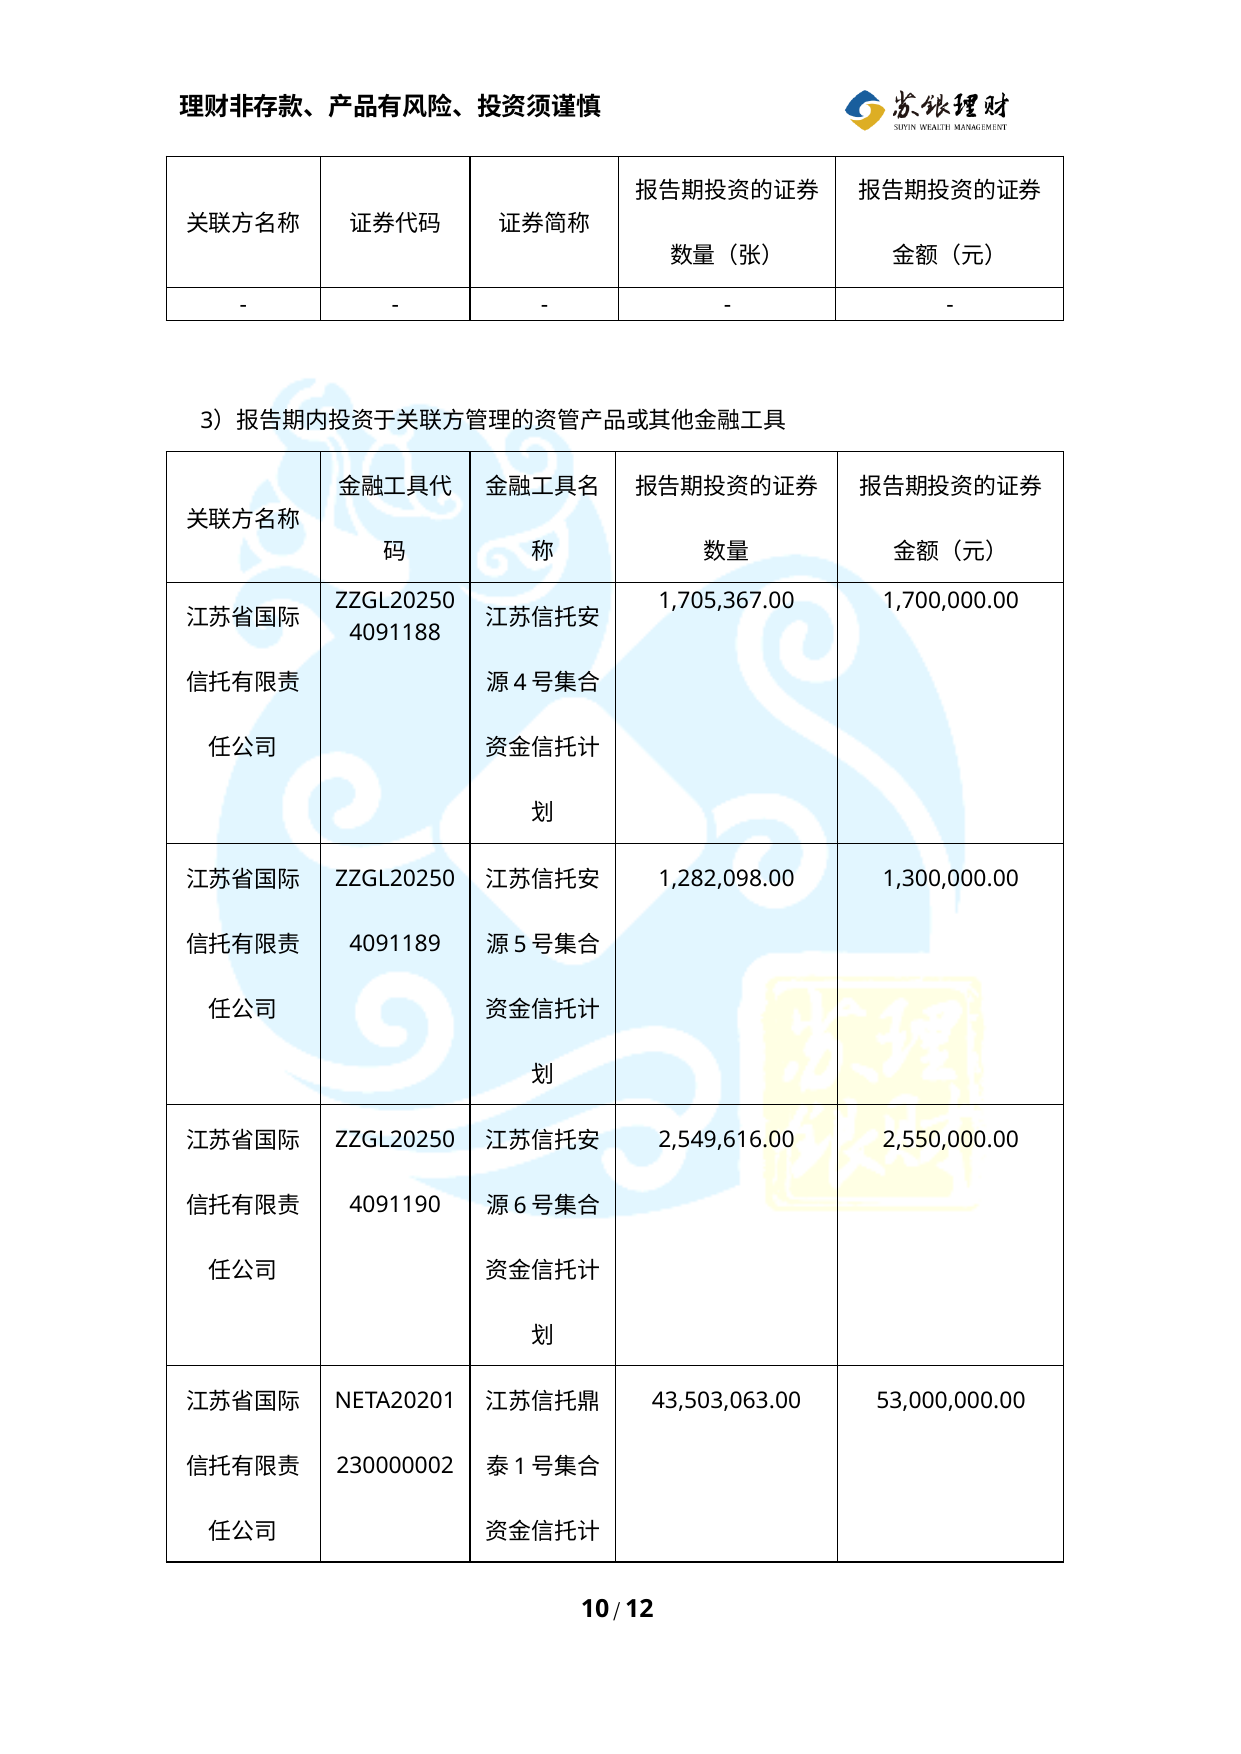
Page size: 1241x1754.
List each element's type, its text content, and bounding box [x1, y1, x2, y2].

table_cell 2,549,616.00 [616, 1105, 837, 1365]
table_cell 43,503,063.00 [616, 1366, 837, 1561]
table_header 关联方名称 [167, 157, 320, 287]
table_header 关联方名称 [167, 452, 320, 582]
table_cell ZZGL202504091188 [321, 583, 469, 843]
table_header 证券简称 [471, 157, 618, 287]
table_cell NETA20201230000002 [321, 1366, 469, 1561]
table_header 报告期投资的证券金额（元） [836, 157, 1063, 287]
table_cell 2,550,000.00 [838, 1105, 1063, 1365]
table_cell - [619, 288, 835, 320]
table_cell 江苏省国际信托有限责任公司 [167, 1105, 320, 1365]
table_cell 1,300,000.00 [838, 844, 1063, 1104]
table_cell 53,000,000.00 [838, 1366, 1063, 1561]
table_header 报告期投资的证券金额（元） [838, 452, 1063, 582]
table_cell 江苏信托鼎泰1号集合资金信托计划 [471, 1366, 615, 1561]
list 报告期内投资于关联方管理的资管产品或其他金融工具 [177, 386, 1053, 451]
picture [820, 72, 1039, 143]
table_cell ZZGL202504091190 [321, 1105, 469, 1365]
table_cell 江苏省国际信托有限责任公司 [167, 583, 320, 843]
table_cell - [836, 288, 1063, 320]
table_cell ZZGL202504091189 [321, 844, 469, 1104]
table_header 金融工具代码 [321, 452, 469, 582]
table_cell 江苏信托安源4号集合资金信托计划 [471, 583, 615, 843]
table_cell 1,705,367.00 [616, 583, 837, 843]
table_cell 1,282,098.00 [616, 844, 837, 1104]
table_header 报告期投资的证券数量 [616, 452, 837, 582]
table_cell - [321, 288, 469, 320]
table_header 报告期投资的证券数量（张） [619, 157, 835, 287]
table_cell 1,700,000.00 [838, 583, 1063, 843]
table_header 金融工具名称 [471, 452, 615, 582]
table_cell - [167, 288, 320, 320]
table_cell 江苏省国际信托有限责任公司 [167, 844, 320, 1104]
table_cell - [471, 288, 618, 320]
table_cell 江苏信托安源5号集合资金信托计划 [471, 844, 615, 1104]
table_cell 江苏信托安源6号集合资金信托计划 [471, 1105, 615, 1365]
table_header 证券代码 [321, 157, 469, 287]
table_cell 江苏省国际信托有限责任公司 [167, 1366, 320, 1561]
